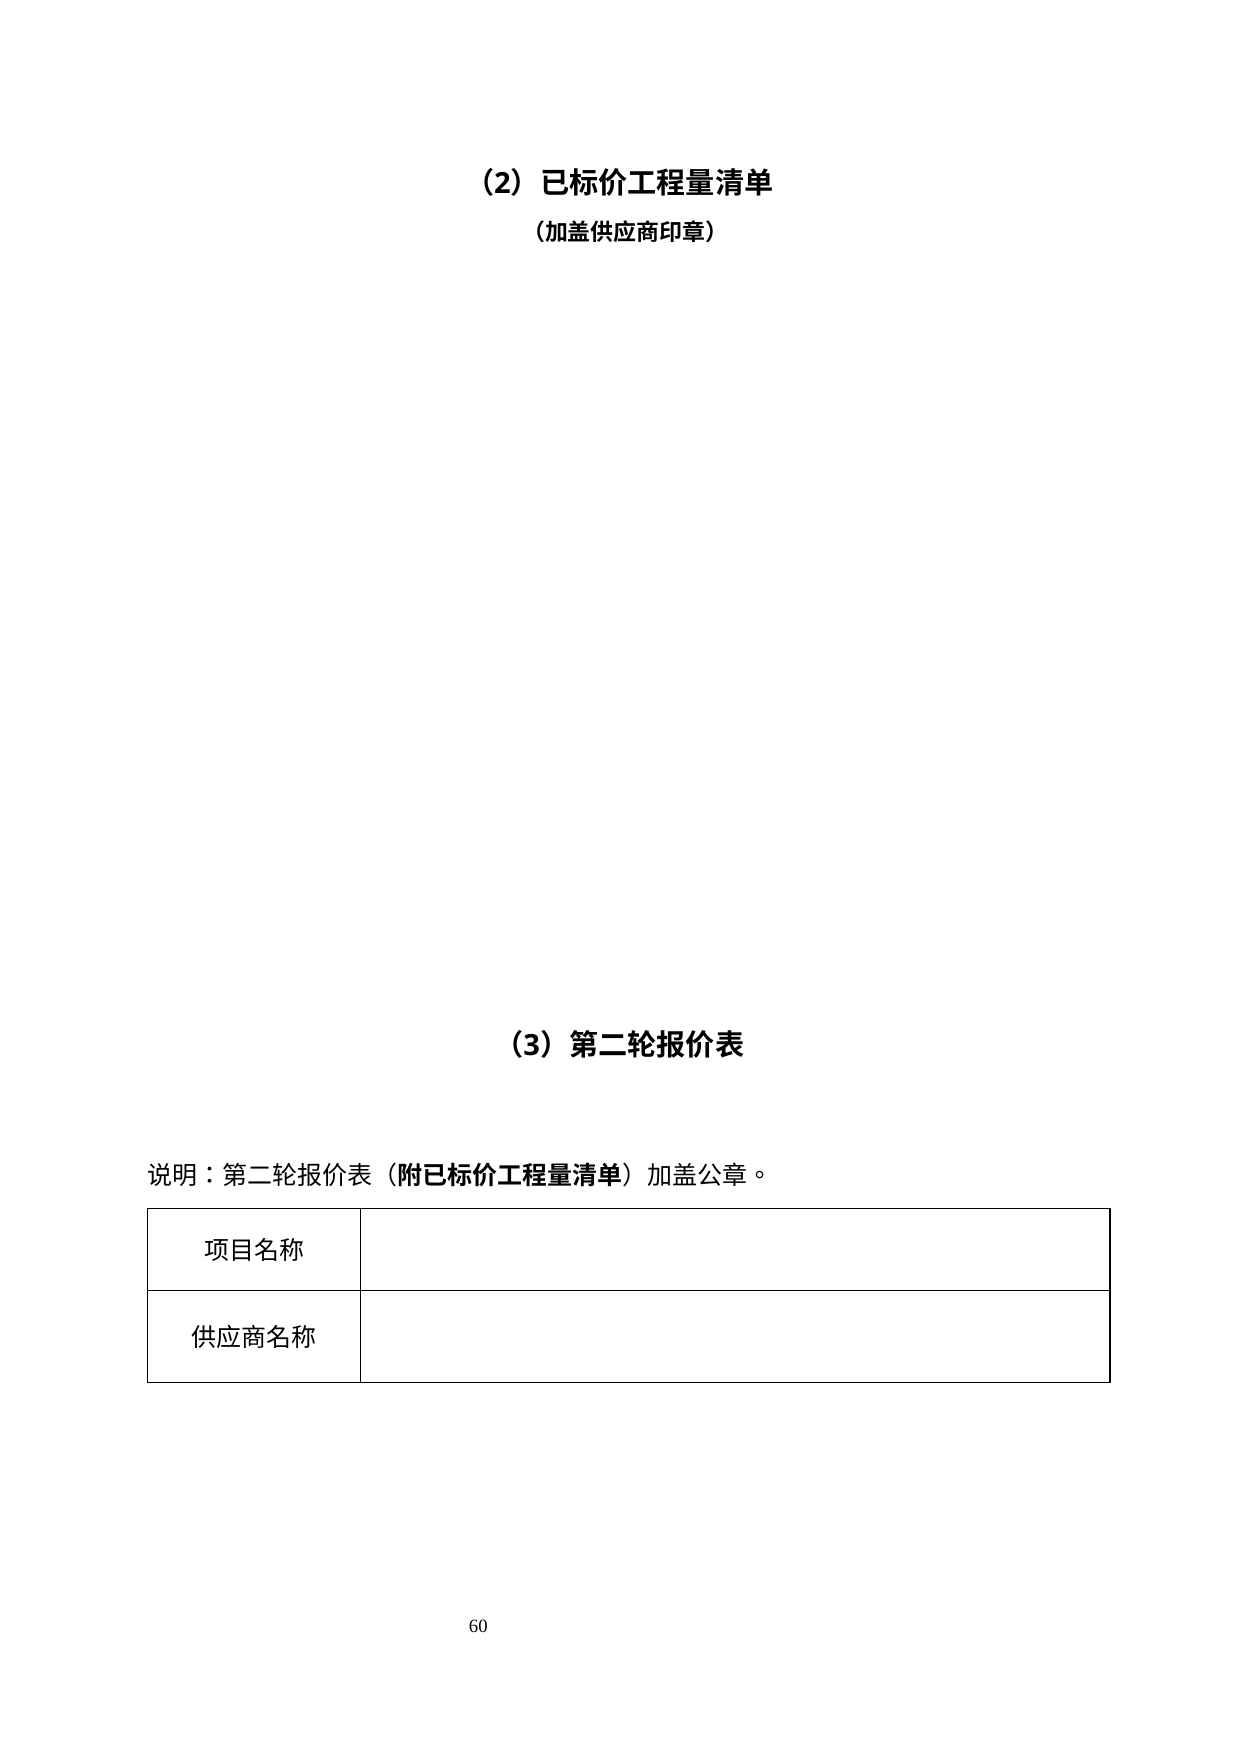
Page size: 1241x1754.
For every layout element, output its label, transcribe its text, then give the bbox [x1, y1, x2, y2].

table_header [361, 1209, 1109, 1290]
text （2）已标价工程量清单 [148, 148, 1090, 214]
text （3）第二轮报价表 [148, 1009, 1090, 1076]
text （加盖供应商印章） [148, 214, 1090, 248]
table_header 项目名称 [148, 1209, 360, 1290]
table_cell [361, 1291, 1109, 1382]
table_cell 供应商名称 [148, 1291, 360, 1382]
text 说明：第二轮报价表（附已标价工程量清单）加盖公章。 [148, 1142, 1090, 1208]
